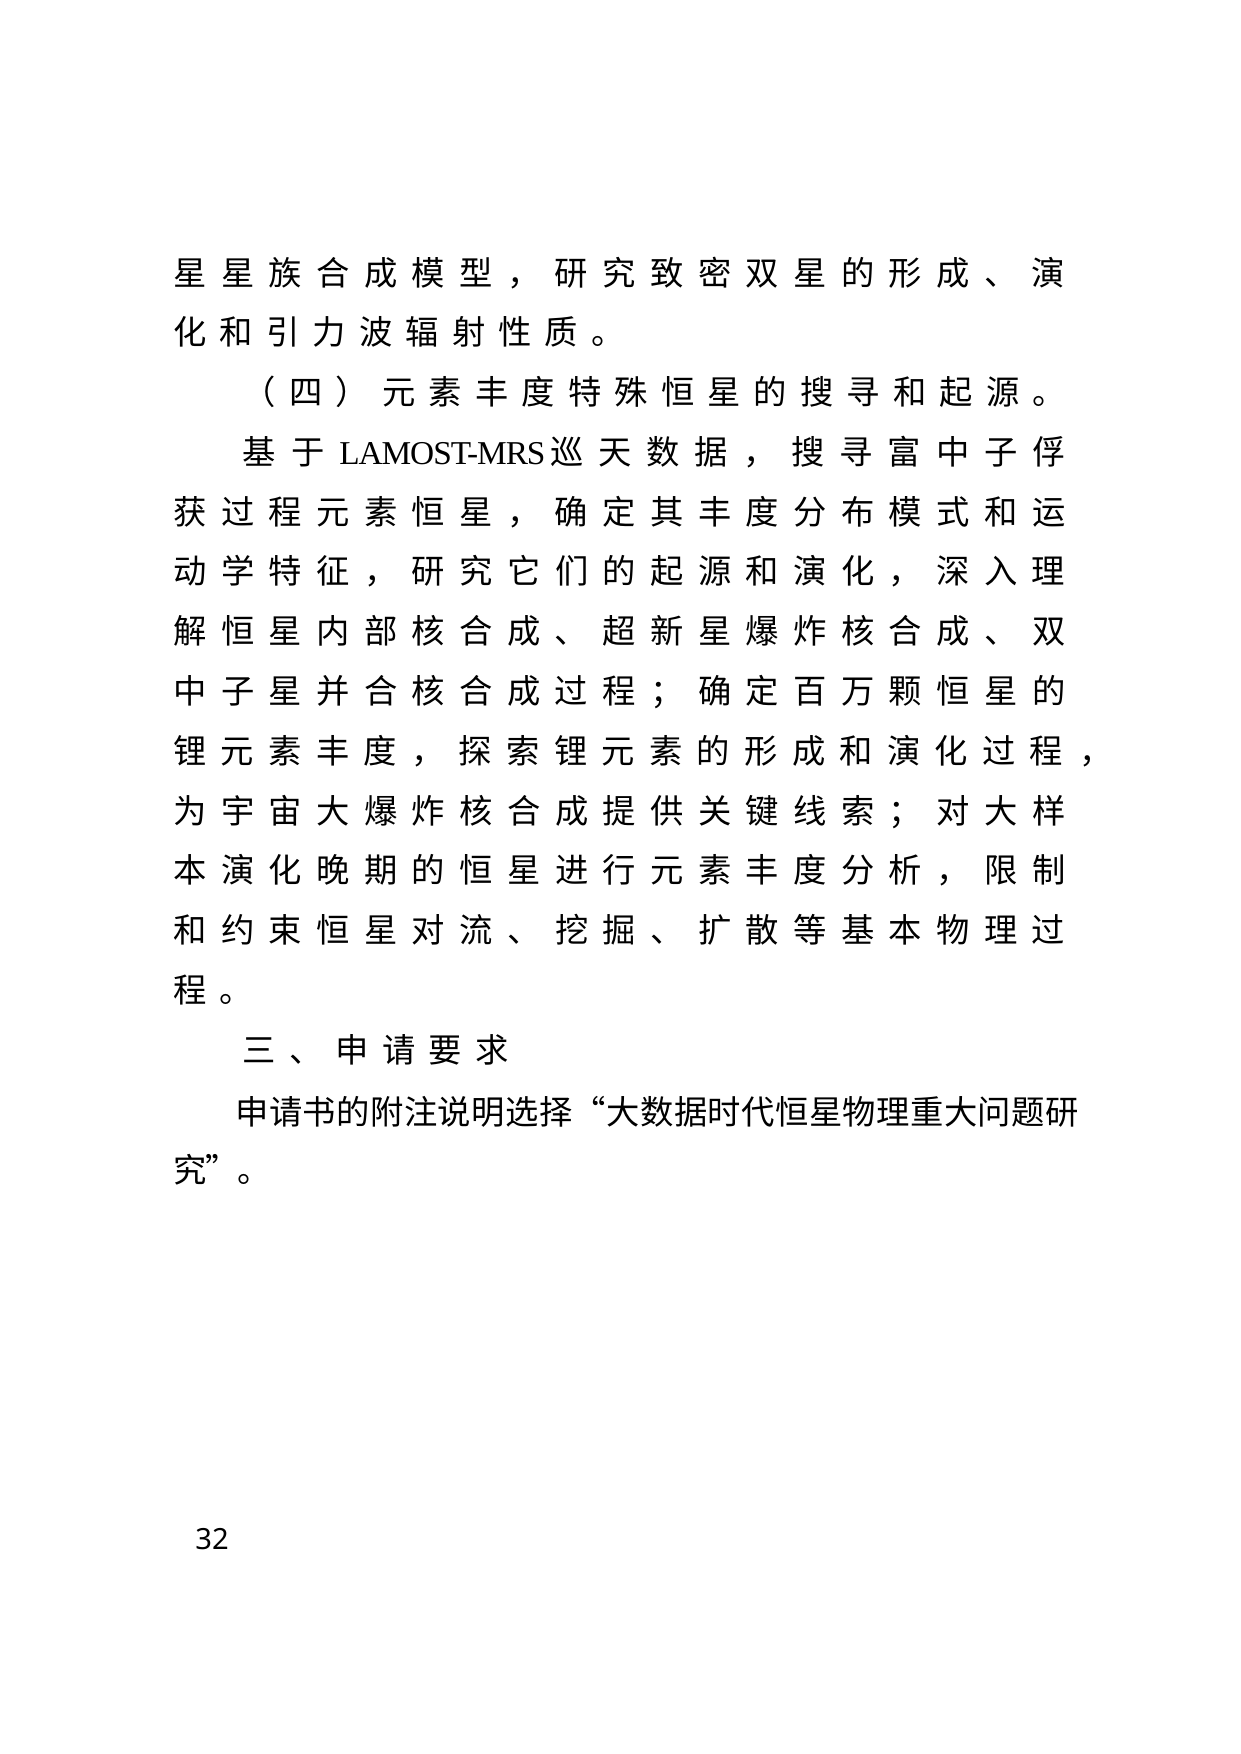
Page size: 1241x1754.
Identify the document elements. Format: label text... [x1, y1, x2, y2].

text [173, 241, 1079, 360]
text （四）元素丰度特殊恒星的搜寻和起源。 [173, 360, 1079, 420]
text 基于LAMOST-MRS巡天数据，搜寻富中子俘获过程元素恒星，确定其丰度分布模式和运动学特征，研究它们的起源和演化，深入理解恒星内部核合成、超新星爆炸核合成、双中子星并合核合成过程；确定百万颗恒星的锂元素丰度，探索锂元素的形成和演化过程，为宇宙大爆炸核合成提供关键线索；对大样本演化晚期的恒星进行元素丰度分析，限制和约束恒星对流、挖掘、扩散等基本物理过程。 [173, 420, 1079, 1018]
text 三、申请要求 [173, 1018, 1079, 1078]
text 申请书的附注说明选择“大数据时代恒星物理重大问题研究”。 [173, 1078, 1079, 1194]
